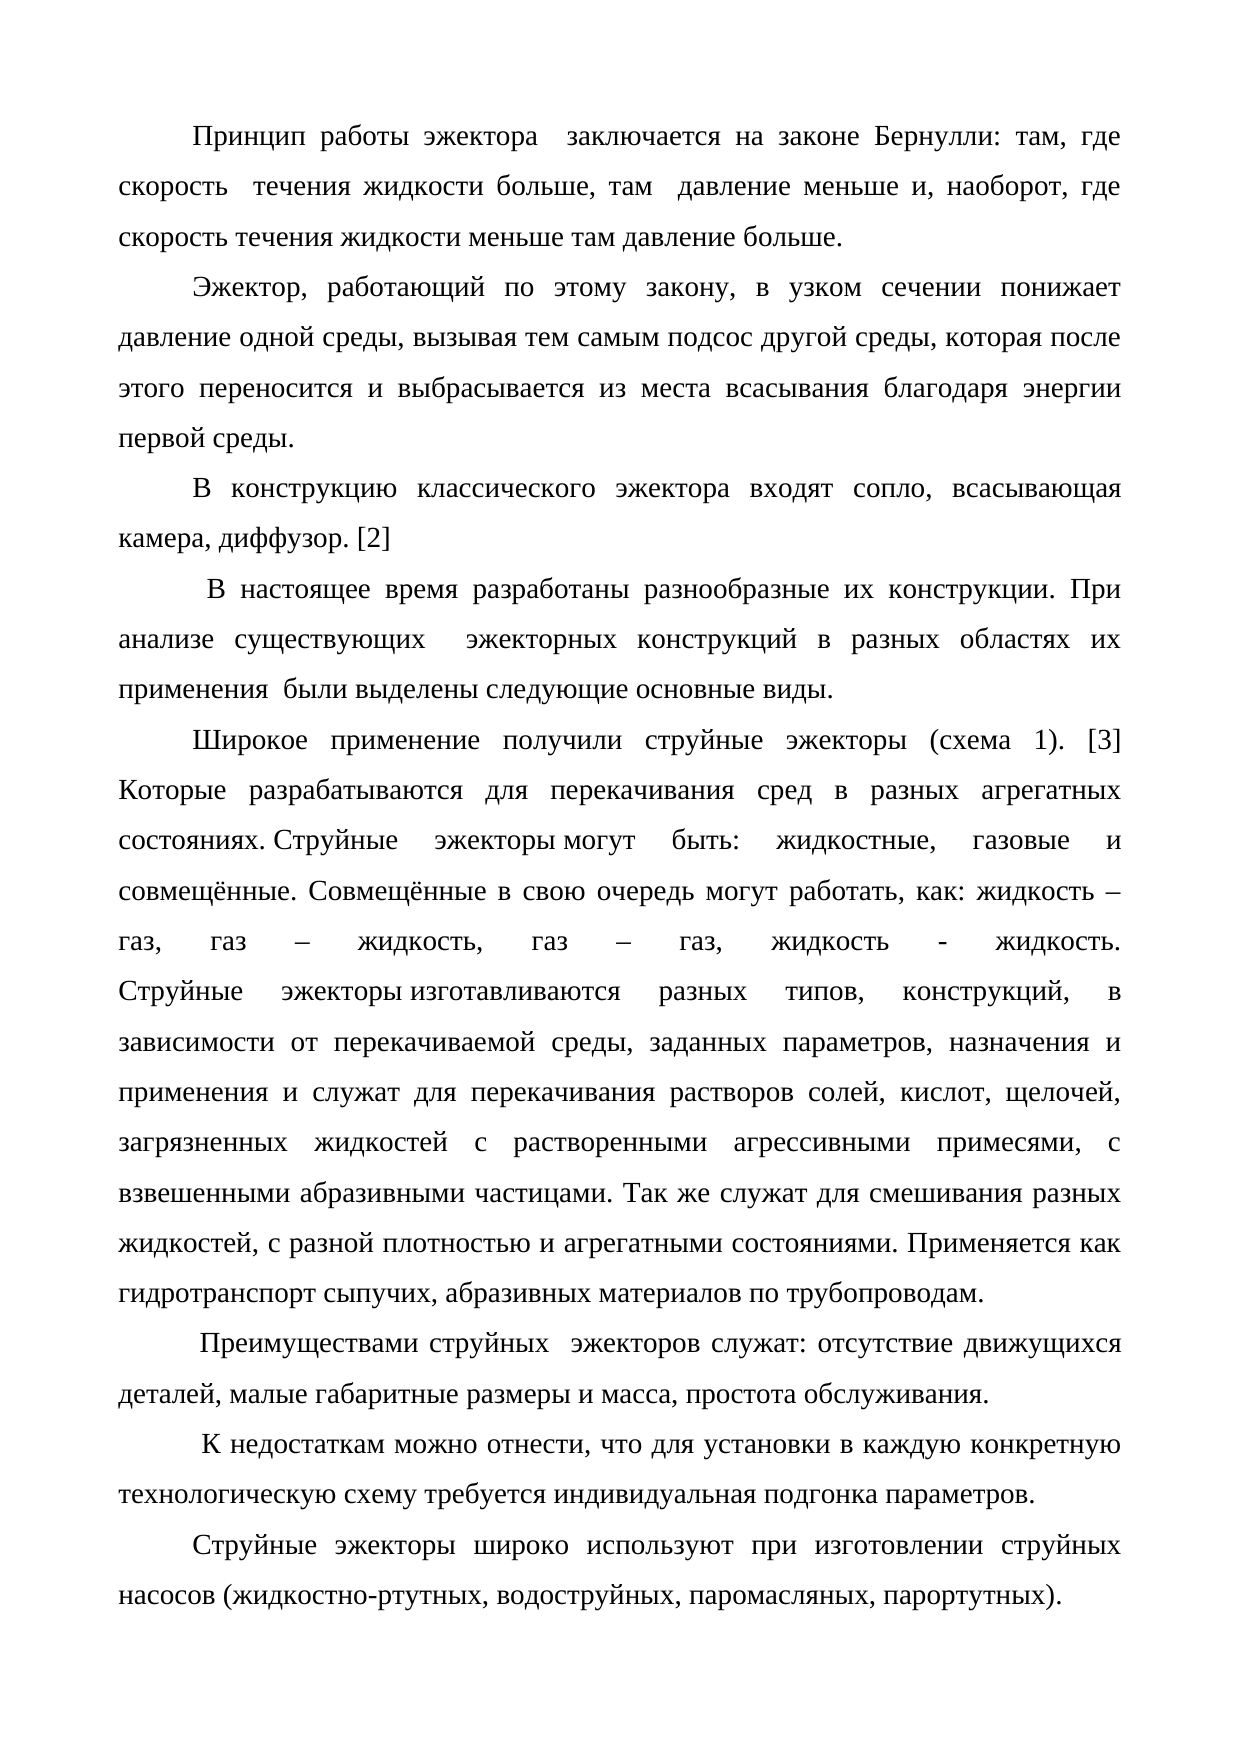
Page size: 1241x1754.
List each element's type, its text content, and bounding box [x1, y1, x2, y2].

text В настоящее время разработаны разнообразные их конструкции. При анализе существующих эжекторных конструкций в разных областях их применения были выделены следующие основные виды. [118, 571, 1122, 705]
text Принцип работы эжектора заключается на законе Бернулли: там, где скорость течения жидкости больше, там давление меньше и, наоборот, где скорость течения жидкости меньше там давление больше. [118, 118, 1122, 252]
text К недостаткам можно отнести, что для установки в каждую конкретную технологическую схему требуется индивидуальная подгонка параметров. [118, 1426, 1122, 1510]
text Эжектор, работающий по этому закону, в узком сечении понижает давление одной среды, вызывая тем самым подсос другой среды, которая после этого переносится и выбрасывается из места всасывания благодаря энергии первой среды. [118, 269, 1122, 453]
text Широкое применение получили струйные эжекторы (схема 1). [3] Которые разрабатываются для перекачивания сред в разных агрегатных состояниях. Струйные эжекторы могут быть: жидкостные, газовые и совмещённые. Совмещённые в свою очередь могут работать, как: жидкость – газ, газ – жидкость, газ – газ, жидкость - жидкость. Струйные эжекторы изготавливаются разных типов, конструкций, в зависимости от перекачиваемой среды, заданных параметров, назначения и применения и служат для перекачивания растворов солей, кислот, щелочей, загрязненных жидкостей с растворенными агрессивными примесями, с взвешенными абразивными частицами. Так же служат для смешивания разных жидкостей, с разной плотностью и агрегатными состояниями. Применяется как гидротранспорт сыпучих, абразивных материалов по трубопроводам. [118, 722, 1122, 1309]
text В конструкцию классического эжектора входят сопло, всасывающая камера, диффузор. [2] [118, 470, 1122, 554]
text Струйные эжекторы широко используют при изготовлении струйных насосов (жидкостно-ртутных, водоструйных, паромасляных, парортутных). [118, 1527, 1122, 1611]
text Преимуществами струйных эжекторов служат: отсутствие движущихся деталей, малые габаритные размеры и масса, простота обслуживания. [118, 1326, 1122, 1409]
